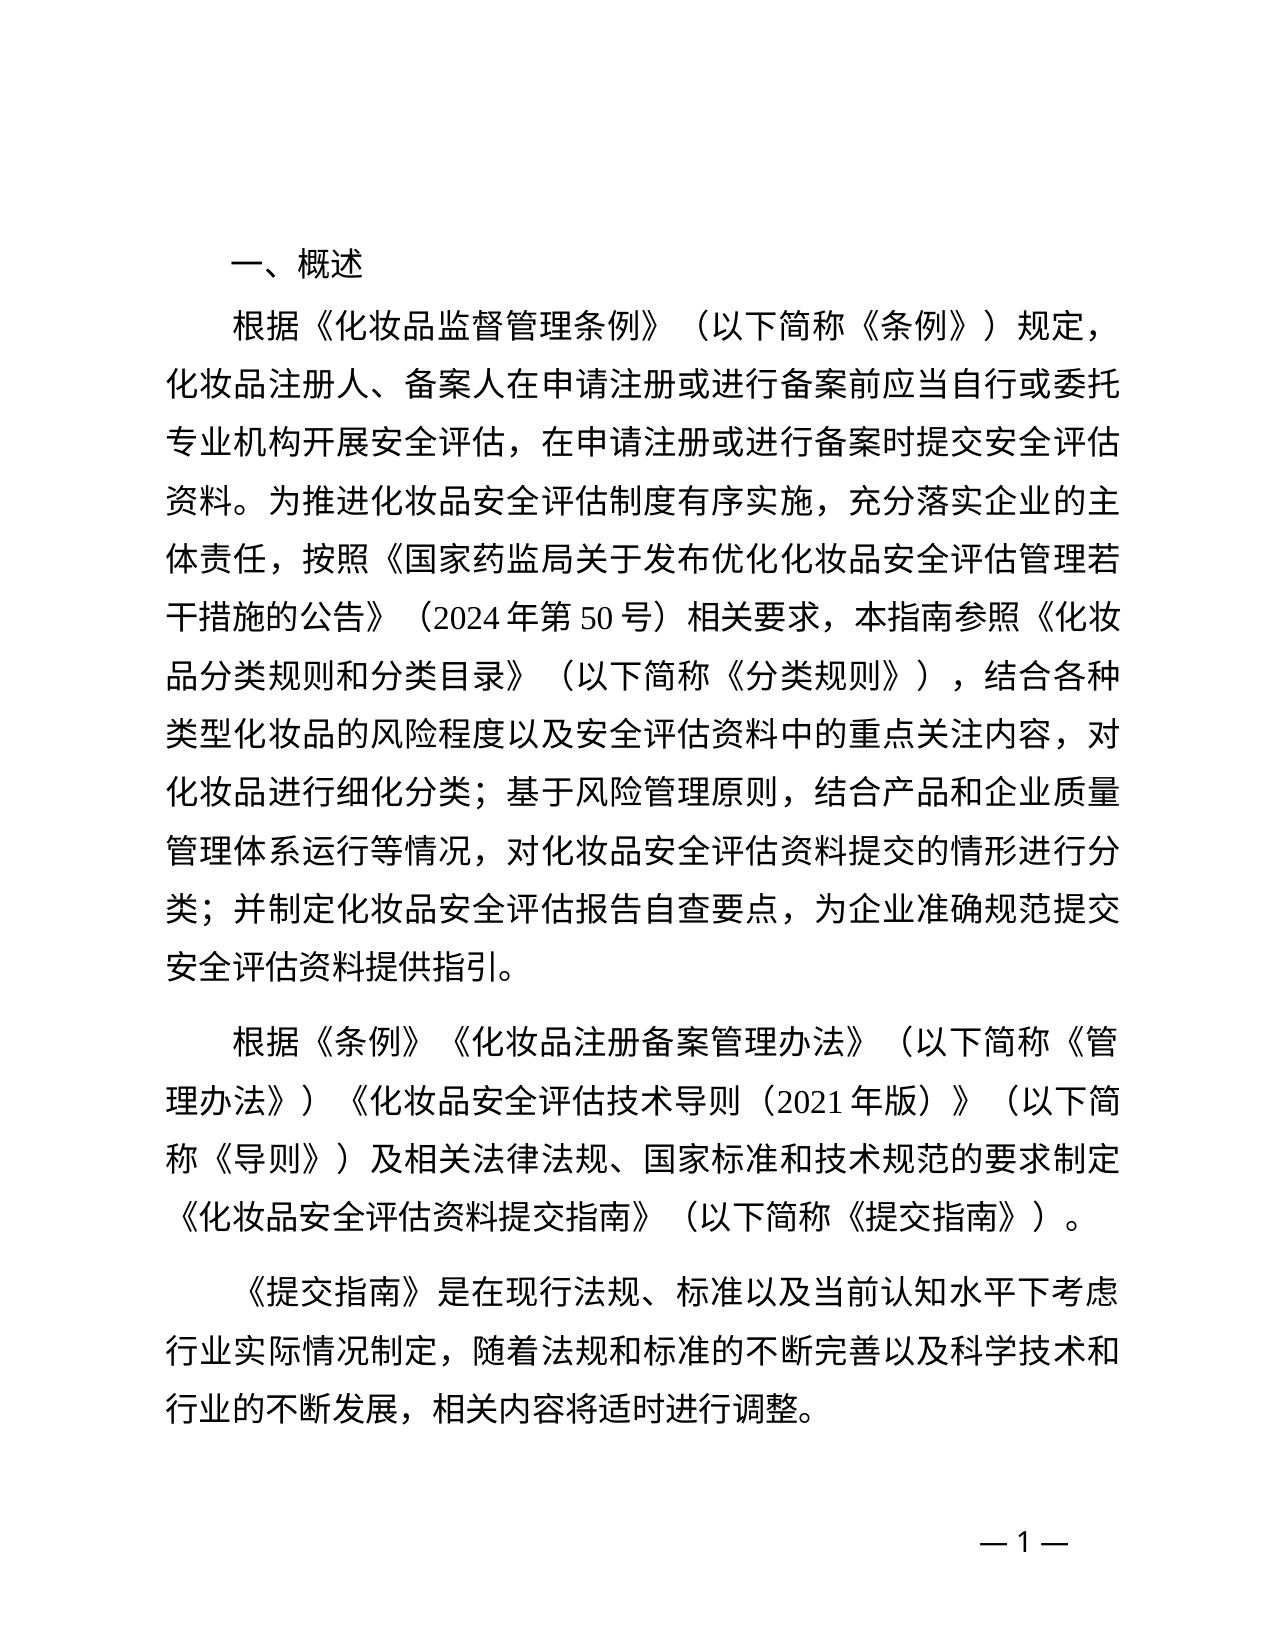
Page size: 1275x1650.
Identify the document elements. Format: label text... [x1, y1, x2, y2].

text 根据《条例》《化妆品注册备案管理办法》（以下简称《管理办法》）《化妆品安全评估技术导则（2021年版）》（以下简称《导则》）及相关法律法规、国家标准和技术规范的要求制定《化妆品安全评估资料提交指南》（以下简称《提交指南》）。 [165, 1008, 1121, 1241]
text 《提交指南》是在现行法规、标准以及当前认知水平下考虑行业实际情况制定，随着法规和标准的不断完善以及科学技术和行业的不断发展，相关内容将适时进行调整。 [165, 1258, 1121, 1433]
text 根据《化妆品监督管理条例》（以下简称《条例》）规定，化妆品注册人、备案人在申请注册或进行备案前应当自行或委托专业机构开展安全评估，在申请注册或进行备案时提交安全评估资料。为推进化妆品安全评估制度有序实施，充分落实企业的主体责任，按照《国家药监局关于发布优化化妆品安全评估管理若干措施的公告》（2024年第50号）相关要求，本指南参照《化妆品分类规则和分类目录》（以下简称《分类规则》），结合各种类型化妆品的风险程度以及安全评估资料中的重点关注内容，对化妆品进行细化分类；基于风险管理原则，结合产品和企业质量管理体系运行等情况，对化妆品安全评估资料提交的情形进行分类；并制定化妆品安全评估报告自查要点，为企业准确规范提交安全评估资料提供指引。 [165, 291, 1121, 991]
text 一、概述 [165, 218, 1121, 291]
